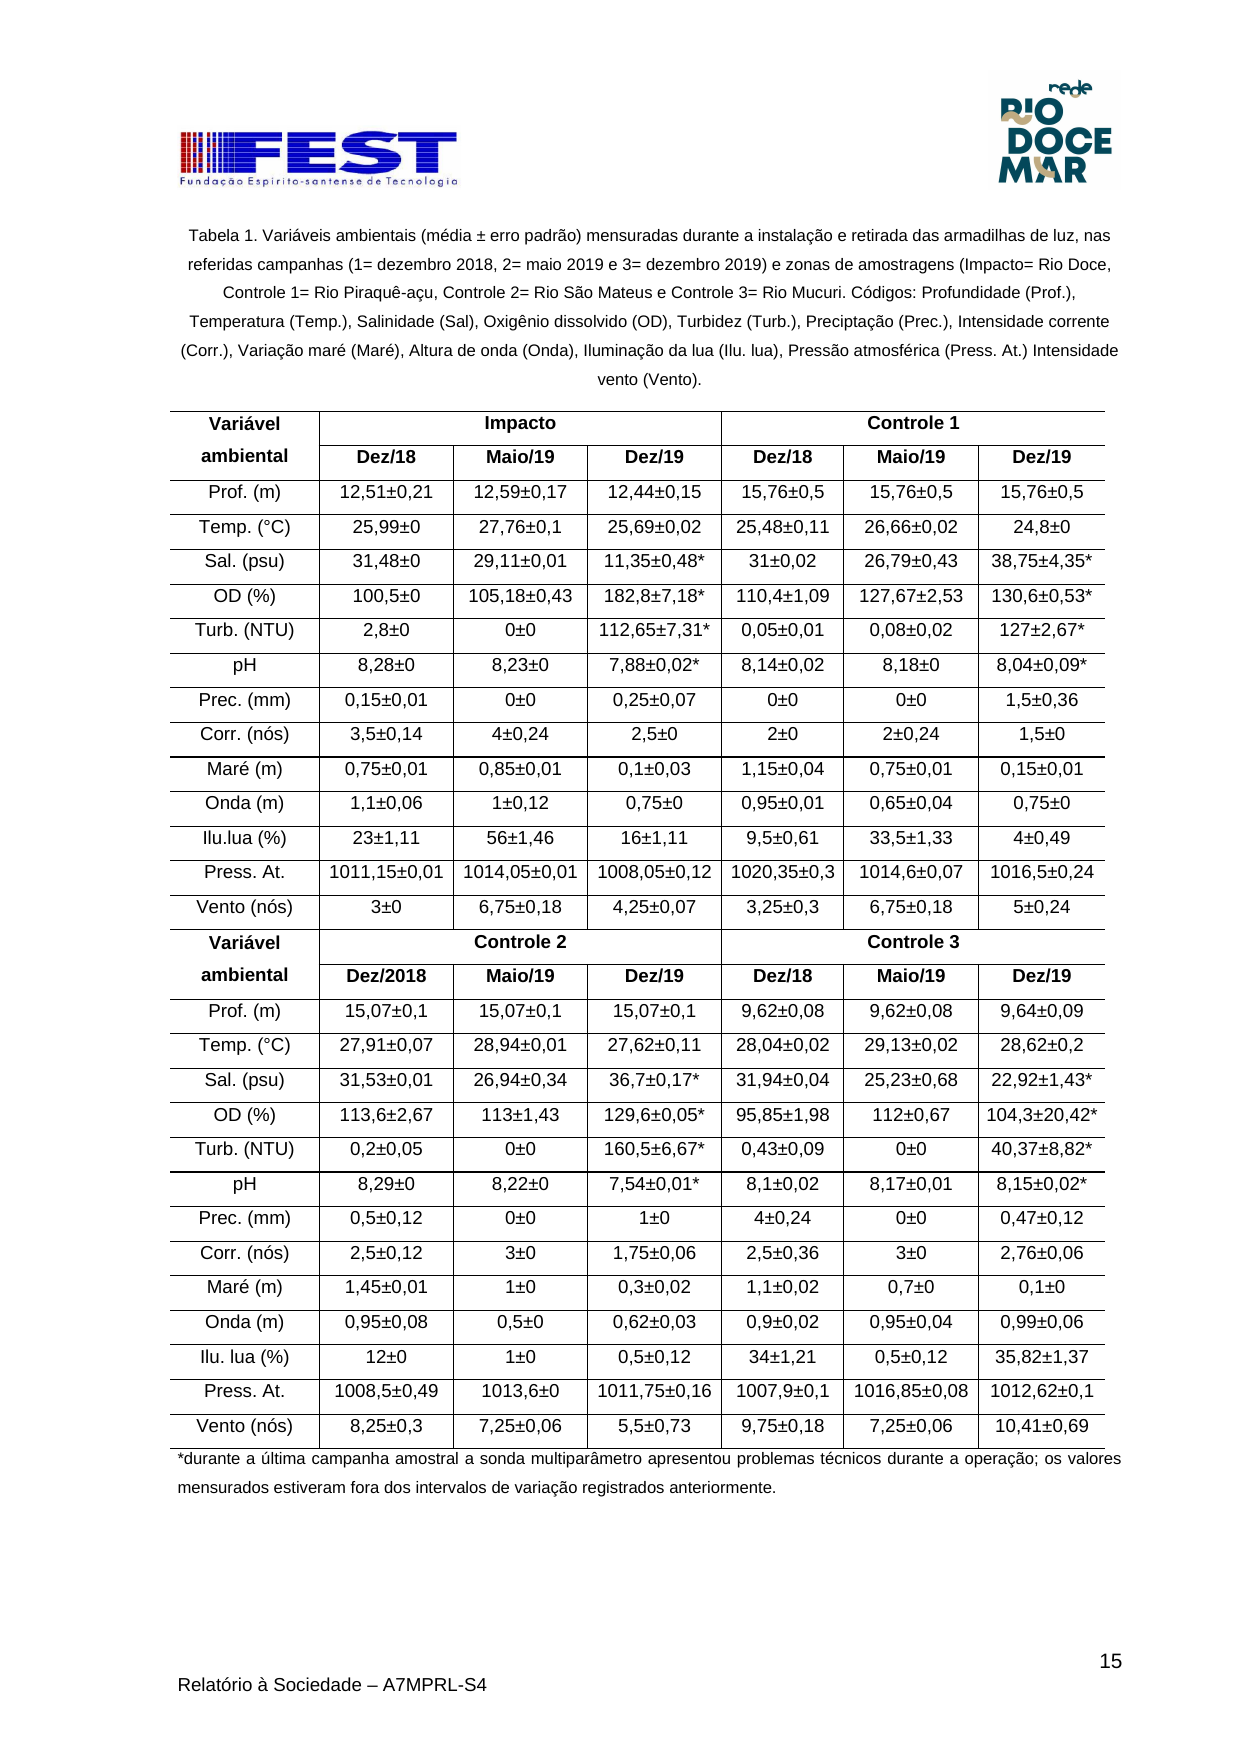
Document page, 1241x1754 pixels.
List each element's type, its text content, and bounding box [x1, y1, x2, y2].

table_cell 0±0 [454, 688, 587, 722]
table_cell Prec. (mm) [170, 688, 319, 722]
table_cell 25,99±0 [320, 515, 453, 549]
table_cell Onda (m) [170, 792, 319, 826]
table_cell Dez/18 [722, 446, 843, 480]
table_cell 0,47±0,12 [979, 1207, 1105, 1241]
table_cell 127,67±2,53 [844, 585, 978, 618]
table_cell 1,15±0,04 [722, 758, 843, 791]
table_cell 1016,5±0,24 [979, 861, 1105, 895]
table_cell Turb. (NTU) [170, 619, 319, 653]
table_cell 15,76±0,5 [979, 481, 1105, 514]
table_cell 9,64±0,09 [979, 1000, 1105, 1033]
table_cell Press. At. [170, 861, 319, 895]
table_cell 1,75±0,06 [588, 1242, 721, 1275]
table_cell 7,25±0,06 [454, 1415, 587, 1448]
table_cell 0,65±0,04 [844, 792, 978, 826]
table_cell Prec. (mm) [170, 1207, 319, 1241]
table_cell 15,76±0,5 [844, 481, 978, 514]
table_cell 11,35±0,48* [588, 550, 721, 583]
table_cell 9,62±0,08 [722, 1000, 843, 1033]
table_cell 12,44±0,15 [588, 481, 721, 514]
table_cell Prof. (m) [170, 1000, 319, 1033]
table_cell 31,94±0,04 [722, 1069, 843, 1102]
table_cell 8,22±0 [454, 1173, 587, 1206]
table_cell 0,75±0 [979, 792, 1105, 826]
table_cell 8,25±0,3 [320, 1415, 453, 1448]
table_cell 1008,05±0,12 [588, 861, 721, 895]
table_cell 2±0,24 [844, 723, 978, 756]
table_cell 22,92±1,43* [979, 1069, 1105, 1102]
table_cell Controle 2 [320, 930, 721, 964]
table_cell 36,7±0,17* [588, 1069, 721, 1102]
table_cell 38,75±4,35* [979, 550, 1105, 583]
table_cell 0,05±0,01 [722, 619, 843, 653]
table_cell 0,75±0,01 [320, 758, 453, 791]
table_cell 1011,75±0,16 [588, 1380, 721, 1413]
table_cell 0,85±0,01 [454, 758, 587, 791]
table_cell 15,07±0,1 [320, 1000, 453, 1033]
table_cell 2,5±0,36 [722, 1242, 843, 1275]
table_cell 113,6±2,67 [320, 1103, 453, 1137]
table_cell 113±1,43 [454, 1103, 587, 1137]
table_cell pH [170, 654, 319, 687]
table_cell 0±0 [722, 688, 843, 722]
table_cell 0±0 [454, 1138, 587, 1171]
table_cell Controle 3 [722, 930, 1105, 964]
table_cell Maré (m) [170, 1276, 319, 1310]
table_cell 0,95±0,08 [320, 1311, 453, 1344]
table_cell 25,48±0,11 [722, 515, 843, 549]
table_cell Dez/2018 [320, 965, 453, 998]
table_cell Dez/18 [722, 965, 843, 998]
table_cell 31,48±0 [320, 550, 453, 583]
table_cell 28,94±0,01 [454, 1034, 587, 1068]
table_cell 25,23±0,68 [844, 1069, 978, 1102]
table_cell 7,25±0,06 [844, 1415, 978, 1448]
table_cell 112±0,67 [844, 1103, 978, 1137]
table_cell Turb. (NTU) [170, 1138, 319, 1171]
table_cell Maio/19 [844, 965, 978, 998]
table_cell Sal. (psu) [170, 1069, 319, 1102]
table_cell pH [170, 1173, 319, 1206]
table_cell 31±0,02 [722, 550, 843, 583]
table_cell 129,6±0,05* [588, 1103, 721, 1137]
table_cell 0,5±0,12 [320, 1207, 453, 1241]
table_cell 0,75±0,01 [844, 758, 978, 791]
table_cell Vento (nós) [170, 896, 319, 929]
table_cell 4±0,24 [722, 1207, 843, 1241]
table_cell 7,54±0,01* [588, 1173, 721, 1206]
table_cell Corr. (nós) [170, 723, 319, 756]
table_cell 33,5±1,33 [844, 827, 978, 860]
table_cell 1±0,12 [454, 792, 587, 826]
table_cell Dez/18 [320, 446, 453, 480]
table_cell 34±1,21 [722, 1345, 843, 1379]
table_cell Temp. (°C) [170, 1034, 319, 1068]
table_cell 8,18±0 [844, 654, 978, 687]
table_cell 0,75±0 [588, 792, 721, 826]
table_cell 26,79±0,43 [844, 550, 978, 583]
table_cell 1020,35±0,3 [722, 861, 843, 895]
table_cell 8,23±0 [454, 654, 587, 687]
table_cell 4±0,24 [454, 723, 587, 756]
table_cell 1011,15±0,01 [320, 861, 453, 895]
table_cell 1014,05±0,01 [454, 861, 587, 895]
table_cell Maio/19 [454, 446, 587, 480]
table_cell 0,7±0 [844, 1276, 978, 1310]
table_cell 130,6±0,53* [979, 585, 1105, 618]
table_cell 56±1,46 [454, 827, 587, 860]
table_cell 1007,9±0,1 [722, 1380, 843, 1413]
table_cell 29,13±0,02 [844, 1034, 978, 1068]
table_header Variável ambiental [170, 412, 319, 480]
table_cell 4±0,49 [979, 827, 1105, 860]
table_cell Temp. (°C) [170, 515, 319, 549]
table_cell 3±0 [844, 1242, 978, 1275]
table_cell Sal. (psu) [170, 550, 319, 583]
table_cell 110,4±1,09 [722, 585, 843, 618]
table_cell 0,1±0,03 [588, 758, 721, 791]
table_cell 9,75±0,18 [722, 1415, 843, 1448]
table_header Impacto [320, 412, 721, 445]
table_cell 27,62±0,11 [588, 1034, 721, 1068]
table_cell 1,5±0 [979, 723, 1105, 756]
table_cell 0,25±0,07 [588, 688, 721, 722]
table_cell Prof. (m) [170, 481, 319, 514]
table_cell 0±0 [454, 1207, 587, 1241]
table_cell 8,17±0,01 [844, 1173, 978, 1206]
table_cell 0,9±0,02 [722, 1311, 843, 1344]
table_cell 2,76±0,06 [979, 1242, 1105, 1275]
table_cell 0,95±0,01 [722, 792, 843, 826]
table_cell 31,53±0,01 [320, 1069, 453, 1102]
table_cell 15,07±0,1 [588, 1000, 721, 1033]
table_cell 2±0 [722, 723, 843, 756]
picture [987, 70, 1122, 190]
table_cell Ilu.lua (%) [170, 827, 319, 860]
table_cell 0,5±0 [454, 1311, 587, 1344]
table_cell Corr. (nós) [170, 1242, 319, 1275]
table_cell 3±0 [320, 896, 453, 929]
table_cell 1008,5±0,49 [320, 1380, 453, 1413]
table_cell Ilu. lua (%) [170, 1345, 319, 1379]
table_cell 0,62±0,03 [588, 1311, 721, 1344]
table_cell 182,8±7,18* [588, 585, 721, 618]
table_cell Dez/19 [979, 965, 1105, 998]
table_cell 1014,6±0,07 [844, 861, 978, 895]
table_header Controle 1 [722, 412, 1105, 445]
table_cell 100,5±0 [320, 585, 453, 618]
table_cell 8,1±0,02 [722, 1173, 843, 1206]
table_cell Dez/19 [588, 446, 721, 480]
table_cell 29,11±0,01 [454, 550, 587, 583]
table_cell 25,69±0,02 [588, 515, 721, 549]
table_cell 160,5±6,67* [588, 1138, 721, 1171]
table_cell 0,08±0,02 [844, 619, 978, 653]
table_cell 9,62±0,08 [844, 1000, 978, 1033]
table_cell 23±1,11 [320, 827, 453, 860]
table_cell 9,5±0,61 [722, 827, 843, 860]
table_cell 1,1±0,02 [722, 1276, 843, 1310]
picture [177, 125, 462, 190]
table_cell 3,5±0,14 [320, 723, 453, 756]
table_cell 1±0 [454, 1345, 587, 1379]
table_cell 0±0 [844, 688, 978, 722]
table_cell 24,8±0 [979, 515, 1105, 549]
table_cell 0,5±0,12 [588, 1345, 721, 1379]
table_cell Maré (m) [170, 758, 319, 791]
table_cell 27,91±0,07 [320, 1034, 453, 1068]
table_cell 4,25±0,07 [588, 896, 721, 929]
table_cell 0,2±0,05 [320, 1138, 453, 1171]
table_cell 5±0,24 [979, 896, 1105, 929]
text *durante a última campanha amostral a sonda multiparâmetro apresentou problemas técnicos durante a operação; os valores mensurados estiveram fora dos intervalos de variação registrados anteriormente. [177, 1449, 1122, 1497]
table_cell 0,15±0,01 [320, 688, 453, 722]
table_cell 0,1±0 [979, 1276, 1105, 1310]
table_cell 2,8±0 [320, 619, 453, 653]
table_cell 0±0 [844, 1138, 978, 1171]
table_cell 0,15±0,01 [979, 758, 1105, 791]
table_cell 12,59±0,17 [454, 481, 587, 514]
table_cell Onda (m) [170, 1311, 319, 1344]
table_cell 8,15±0,02* [979, 1173, 1105, 1206]
table_cell 16±1,11 [588, 827, 721, 860]
table_cell 0,5±0,12 [844, 1345, 978, 1379]
table_cell 26,66±0,02 [844, 515, 978, 549]
table_cell 27,76±0,1 [454, 515, 587, 549]
table_cell 35,82±1,37 [979, 1345, 1105, 1379]
table_cell 0,99±0,06 [979, 1311, 1105, 1344]
table_cell Dez/19 [979, 446, 1105, 480]
table_cell Vento (nós) [170, 1415, 319, 1448]
table_cell 8,29±0 [320, 1173, 453, 1206]
table_cell 105,18±0,43 [454, 585, 587, 618]
table_cell 26,94±0,34 [454, 1069, 587, 1102]
table_cell 0±0 [844, 1207, 978, 1241]
table_cell 1012,62±0,1 [979, 1380, 1105, 1413]
table_cell 104,3±20,42* [979, 1103, 1105, 1137]
table_cell OD (%) [170, 585, 319, 618]
table_cell 0,3±0,02 [588, 1276, 721, 1310]
table_cell 15,76±0,5 [722, 481, 843, 514]
table_cell 6,75±0,18 [844, 896, 978, 929]
table_cell 12,51±0,21 [320, 481, 453, 514]
table_cell 127±2,67* [979, 619, 1105, 653]
table_cell 8,14±0,02 [722, 654, 843, 687]
table_cell 3,25±0,3 [722, 896, 843, 929]
table_cell 0±0 [454, 619, 587, 653]
table_cell 5,5±0,73 [588, 1415, 721, 1448]
table_cell 95,85±1,98 [722, 1103, 843, 1137]
table_cell 1±0 [588, 1207, 721, 1241]
table_cell 112,65±7,31* [588, 619, 721, 653]
table_cell 12±0 [320, 1345, 453, 1379]
table_cell 8,28±0 [320, 654, 453, 687]
table_cell OD (%) [170, 1103, 319, 1137]
table_cell 0,95±0,04 [844, 1311, 978, 1344]
table_cell 15,07±0,1 [454, 1000, 587, 1033]
table_cell Variável ambiental [170, 930, 319, 998]
table_cell 1013,6±0 [454, 1380, 587, 1413]
table_cell 1,45±0,01 [320, 1276, 453, 1310]
table_cell 1016,85±0,08 [844, 1380, 978, 1413]
table_cell 1,5±0,36 [979, 688, 1105, 722]
table_cell 28,62±0,2 [979, 1034, 1105, 1068]
table_cell Dez/19 [588, 965, 721, 998]
table_cell 8,04±0,09* [979, 654, 1105, 687]
table_cell Press. At. [170, 1380, 319, 1413]
table_cell 2,5±0 [588, 723, 721, 756]
table_cell 1±0 [454, 1276, 587, 1310]
table_cell 1,1±0,06 [320, 792, 453, 826]
table_cell Maio/19 [454, 965, 587, 998]
table_cell 7,88±0,02* [588, 654, 721, 687]
table_cell 6,75±0,18 [454, 896, 587, 929]
table_cell 0,43±0,09 [722, 1138, 843, 1171]
table_cell 40,37±8,82* [979, 1138, 1105, 1171]
table_cell Maio/19 [844, 446, 978, 480]
table_cell 3±0 [454, 1242, 587, 1275]
table_cell 28,04±0,02 [722, 1034, 843, 1068]
table_cell 2,5±0,12 [320, 1242, 453, 1275]
table_cell 10,41±0,69 [979, 1415, 1105, 1448]
